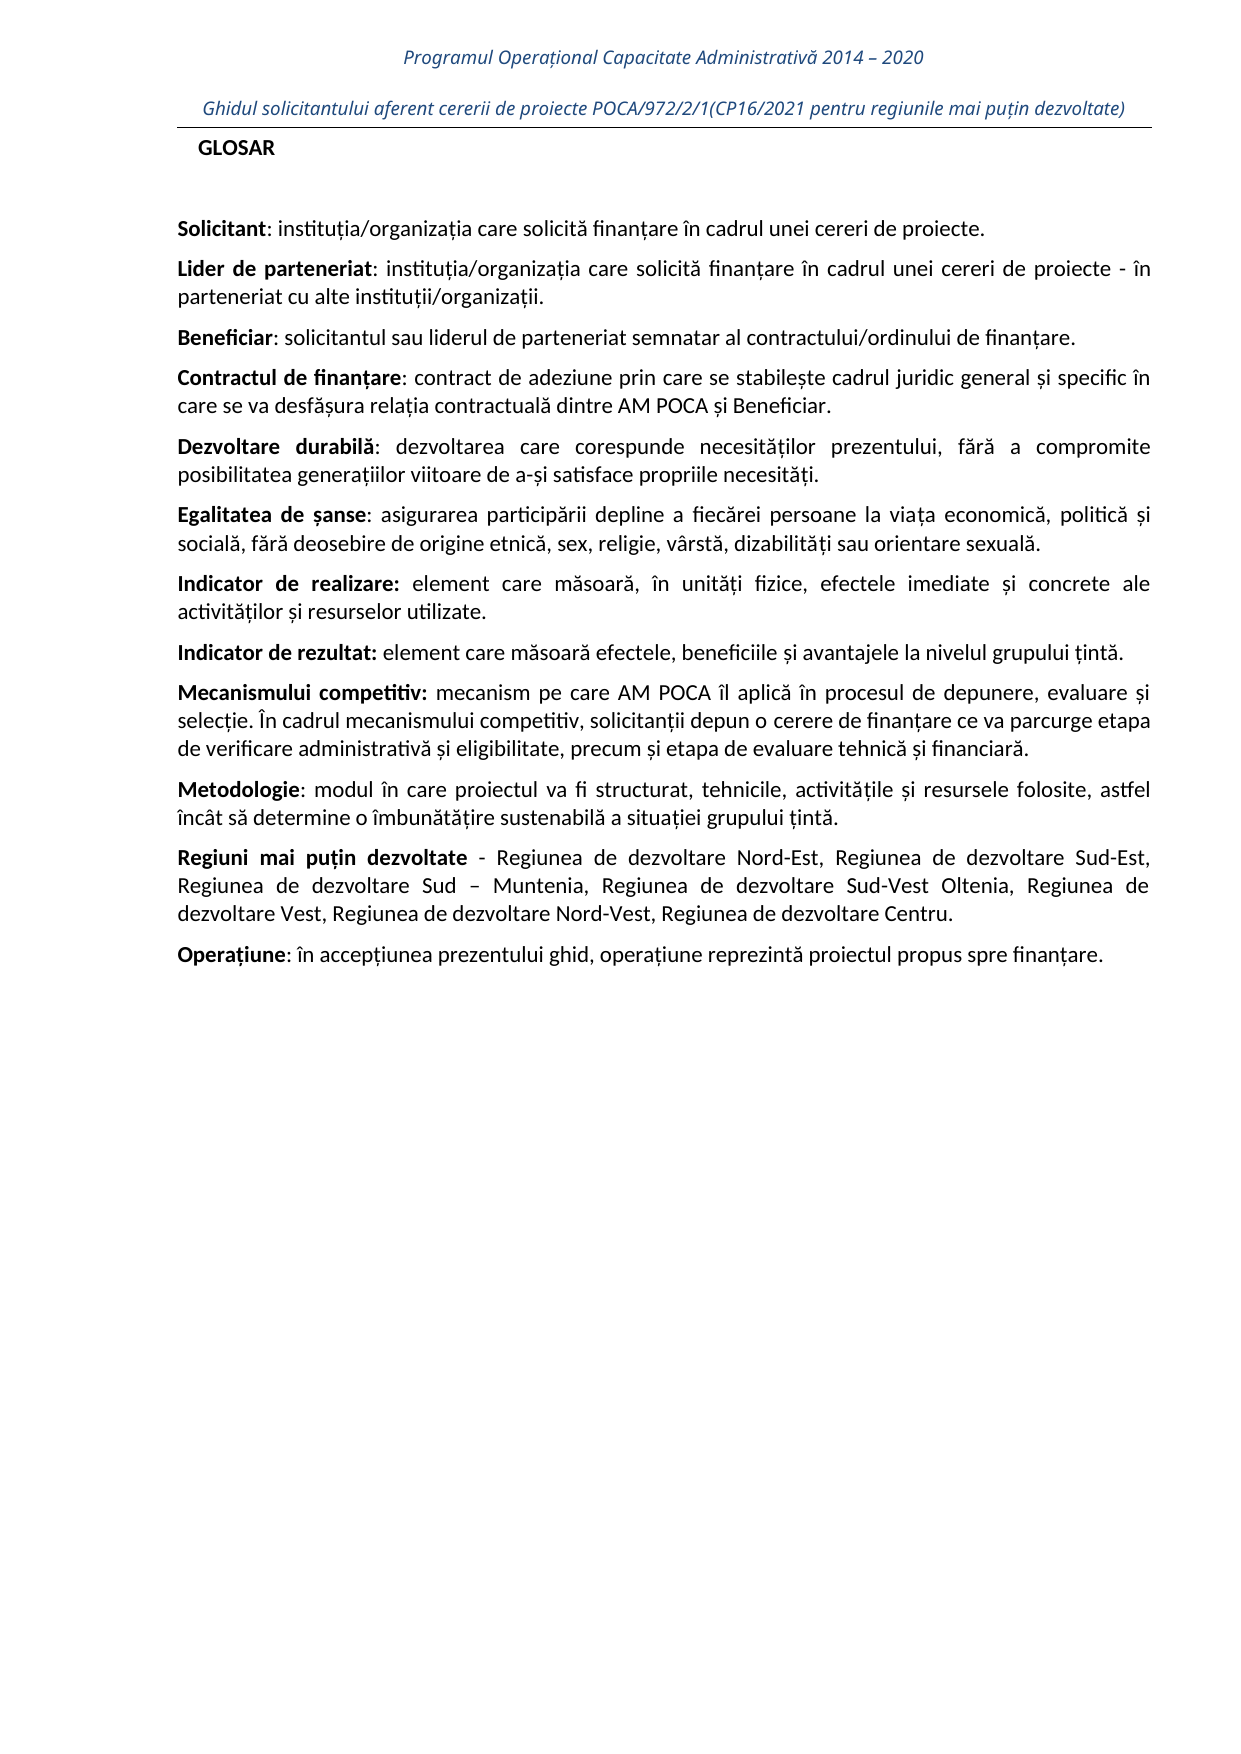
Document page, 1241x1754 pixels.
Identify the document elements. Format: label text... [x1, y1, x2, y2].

text Beneficiar: solicitantul sau liderul de parteneriat semnatar al contractului/ordinului de finanțare. [177, 323, 1152, 351]
text Indicator de realizare: element care măsoară, în unități fizice, efectele imediate și concrete ale activităților și resurselor utilizate. [177, 569, 1152, 625]
text Operațiune: în accepțiunea prezentului ghid, operațiune reprezintă proiectul propus spre finanțare. [177, 940, 1152, 968]
text Regiuni mai puțin dezvoltate - Regiunea de dezvoltare Nord-Est, Regiunea de dezvoltare Sud-Est, Regiunea de dezvoltare Sud – Muntenia, Regiunea de dezvoltare Sud-Vest Oltenia, Regiunea de dezvoltare Vest, Regiunea de dezvoltare Nord-Vest, Regiunea de dezvoltare Centru. [177, 843, 1152, 927]
text Dezvoltare durabilă: dezvoltarea care corespunde necesităţilor prezentului, fără a compromite posibilitatea generaţiilor viitoare de a-şi satisface propriile necesităţi. [177, 432, 1152, 488]
subtitle GLOSAR [177, 133, 1152, 161]
text Contractul de finanţare: contract de adeziune prin care se stabilește cadrul juridic general și specific în care se va desfășura relația contractuală dintre AM POCA și Beneficiar. [177, 363, 1152, 419]
text Egalitatea de şanse: asigurarea participării depline a fiecărei persoane la viaţa economică, politică şi socială, fără deosebire de origine etnică, sex, religie, vârstă, dizabilităţi sau orientare sexuală. [177, 501, 1152, 557]
text Mecanismului competitiv: mecanism pe care AM POCA îl aplică în procesul de depunere, evaluare și selecție. În cadrul mecanismului competitiv, solicitanții depun o cerere de finanțare ce va parcurge etapa de verificare administrativă și eligibilitate, precum și etapa de evaluare tehnică și financiară. [177, 678, 1152, 762]
text Metodologie: modul în care proiectul va fi structurat, tehnicile, activităţile şi resursele folosite, astfel încât să determine o îmbunătăţire sustenabilă a situaţiei grupului ţintă. [177, 775, 1152, 831]
text Solicitant: instituţia/organizaţia care solicită finanţare în cadrul unei cereri de proiecte. [177, 214, 1152, 242]
text Indicator de rezultat: element care măsoară efectele, beneficiile şi avantajele la nivelul grupului țintă. [177, 638, 1152, 666]
text Lider de parteneriat: instituţia/organizaţia care solicită finanţare în cadrul unei cereri de proiecte - în parteneriat cu alte instituţii/organizaţii. [177, 254, 1152, 311]
